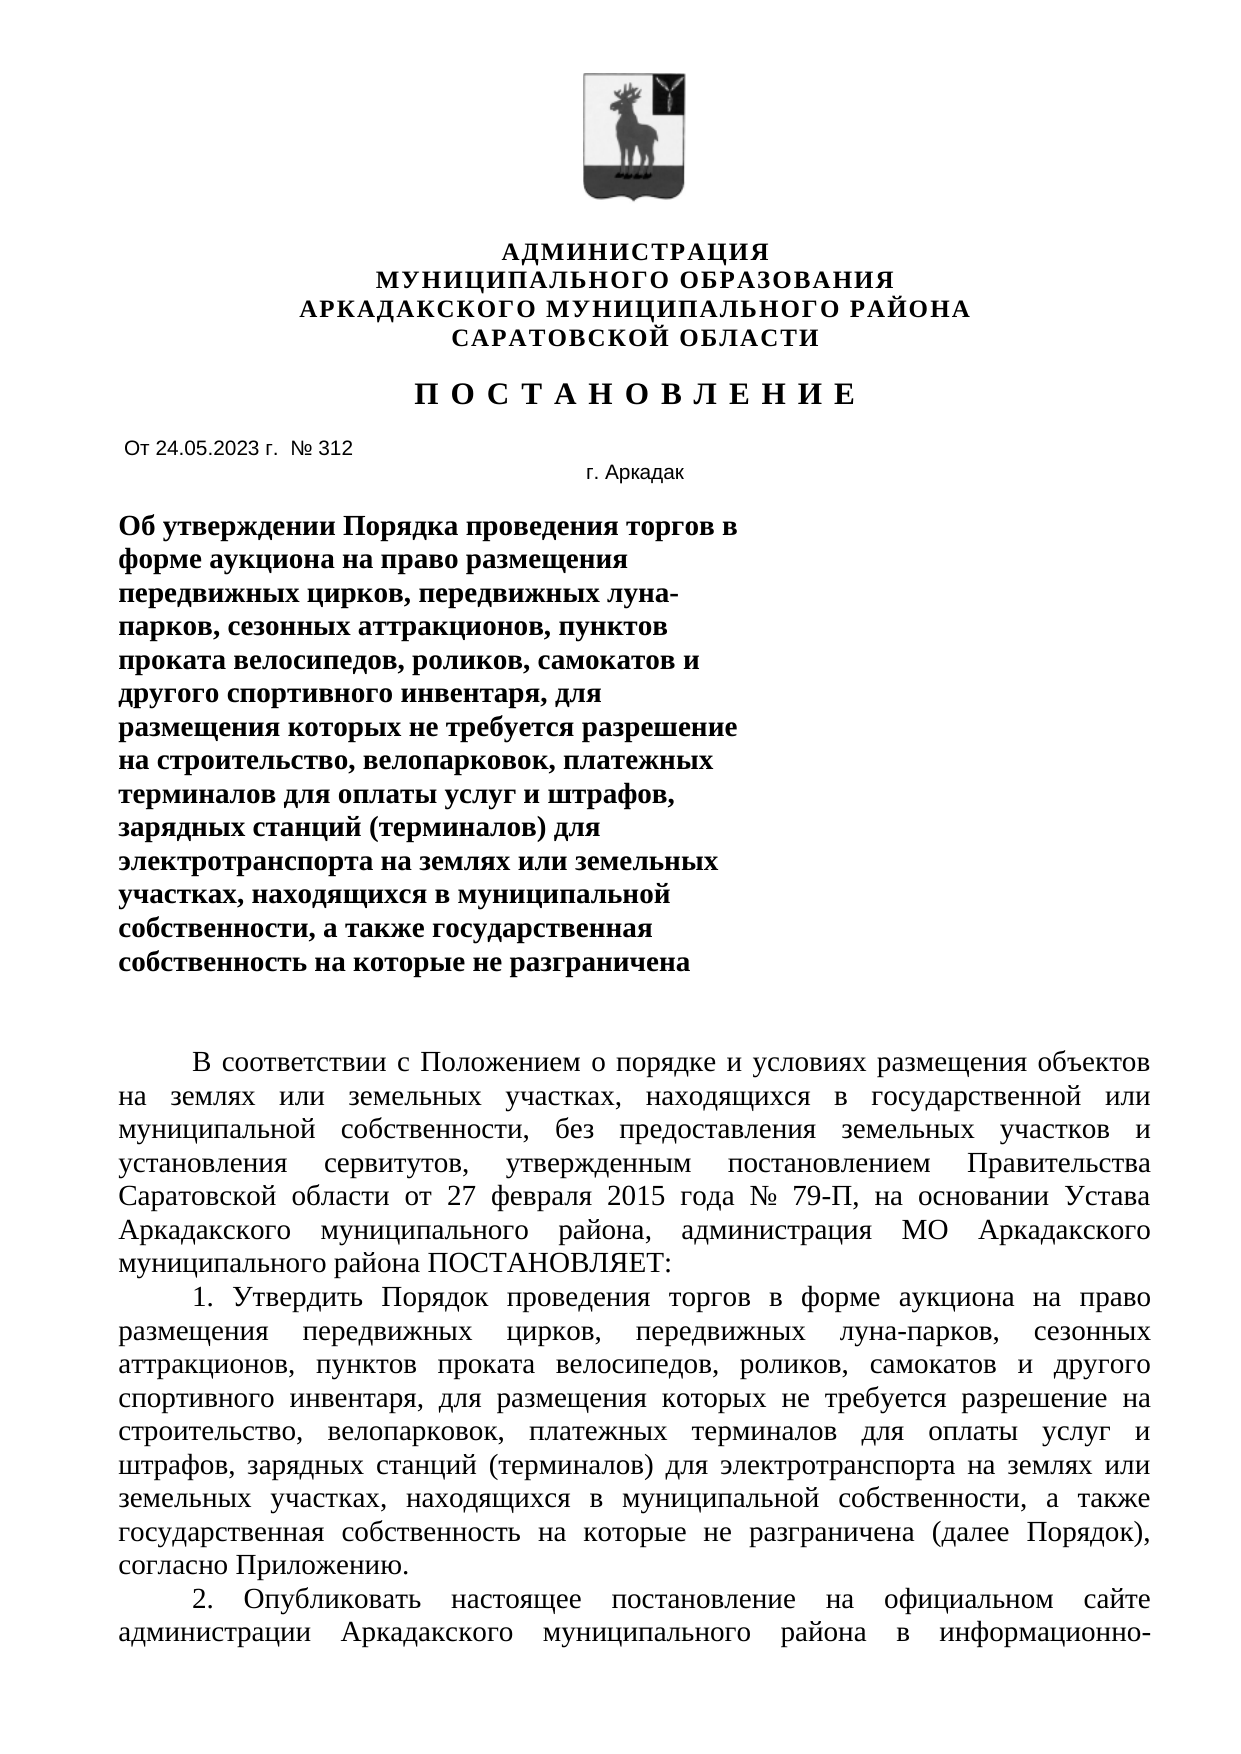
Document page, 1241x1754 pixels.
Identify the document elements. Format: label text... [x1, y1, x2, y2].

subtitle П О С Т А Н О В Л Е Н И Е [118, 376, 1152, 412]
text АРКАДАКСКОГО МУНИЦИПАЛЬНОГО РАЙОНА [118, 294, 1152, 323]
text САРАТОВСКОЙ ОБЛАСТИ [118, 323, 1152, 352]
subtitle В соответствии с Положением о порядке и условиях размещения объектов на землях или земельных участках, находящихся в государственной или муниципальной собственности, без предоставления земельных участков и установления сервитутов, утвержденным постановлением Правительства Саратовской области от 27 февраля 2015 года № 79-П, на основании Устава Аркадакского муниципального района, администрация МО Аркадакского муниципального района ПОСТАНОВЛЯЕТ: [118, 1044, 1152, 1279]
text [118, 1581, 1152, 1648]
text От 24.05.2023 г. № 312 [118, 436, 1152, 459]
text г. Аркадак [118, 459, 1152, 483]
text МУНИЦИПАЛЬНОГО ОБРАЗОВАНИЯ [118, 265, 1152, 294]
text 1. Утвердить Порядок проведения торгов в форме аукциона на право размещения передвижных цирков, передвижных луна-парков, сезонных аттракционов, пунктов проката велосипедов, роликов, самокатов и другого спортивного инвентаря, для размещения которых не требуется разрешение на строительство, велопарковок, платежных терминалов для оплаты услуг и штрафов, зарядных станций (терминалов) для электротранспорта на землях или земельных участках, находящихся в муниципальной собственности, а также государственная собственность на которые не разграничена (далее Порядок), согласно Приложению. [118, 1279, 1152, 1581]
text Об утверждении Порядка проведения торгов в форме аукциона на право размещения передвижных цирков, передвижных луна-парков, сезонных аттракционов, пунктов проката велосипедов, роликов, самокатов и другого спортивного инвентаря, для размещения которых не требуется разрешение на строительство, велопарковок, платежных терминалов для оплаты услуг и штрафов, зарядных станций (терминалов) для электротранспорта на землях или земельных участках, находящихся в муниципальной собственности, а также государственная собственность на которые не разграничена [118, 508, 768, 977]
text АДМИНИСТРАЦИЯ [118, 237, 1152, 265]
